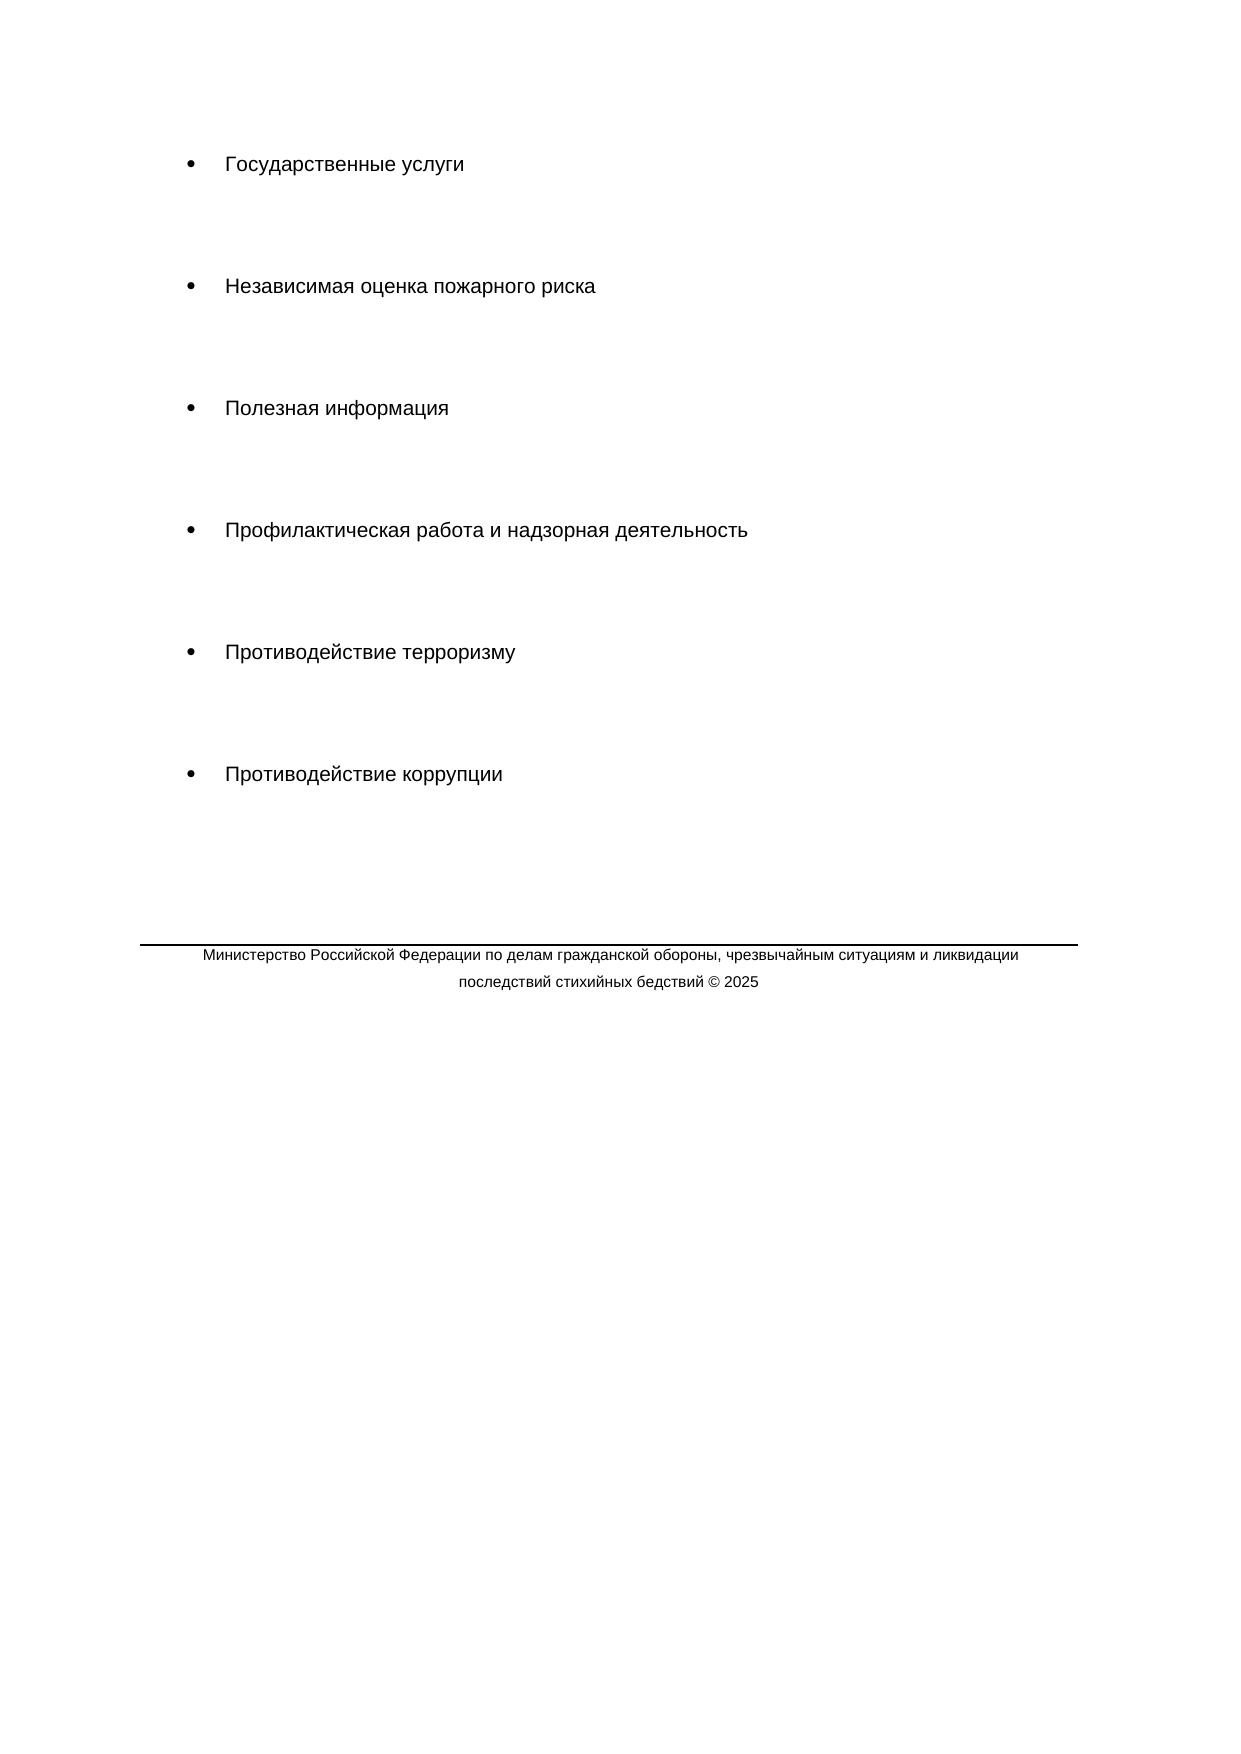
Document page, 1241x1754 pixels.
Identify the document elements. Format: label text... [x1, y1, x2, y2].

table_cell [140, 150, 1078, 944]
table_cell Министерство Российской Федерации по делам гражданской обороны, чрезвычайным ситуациям и ликвидации последствий стихийных бедствий © 2025 [140, 946, 1078, 1028]
